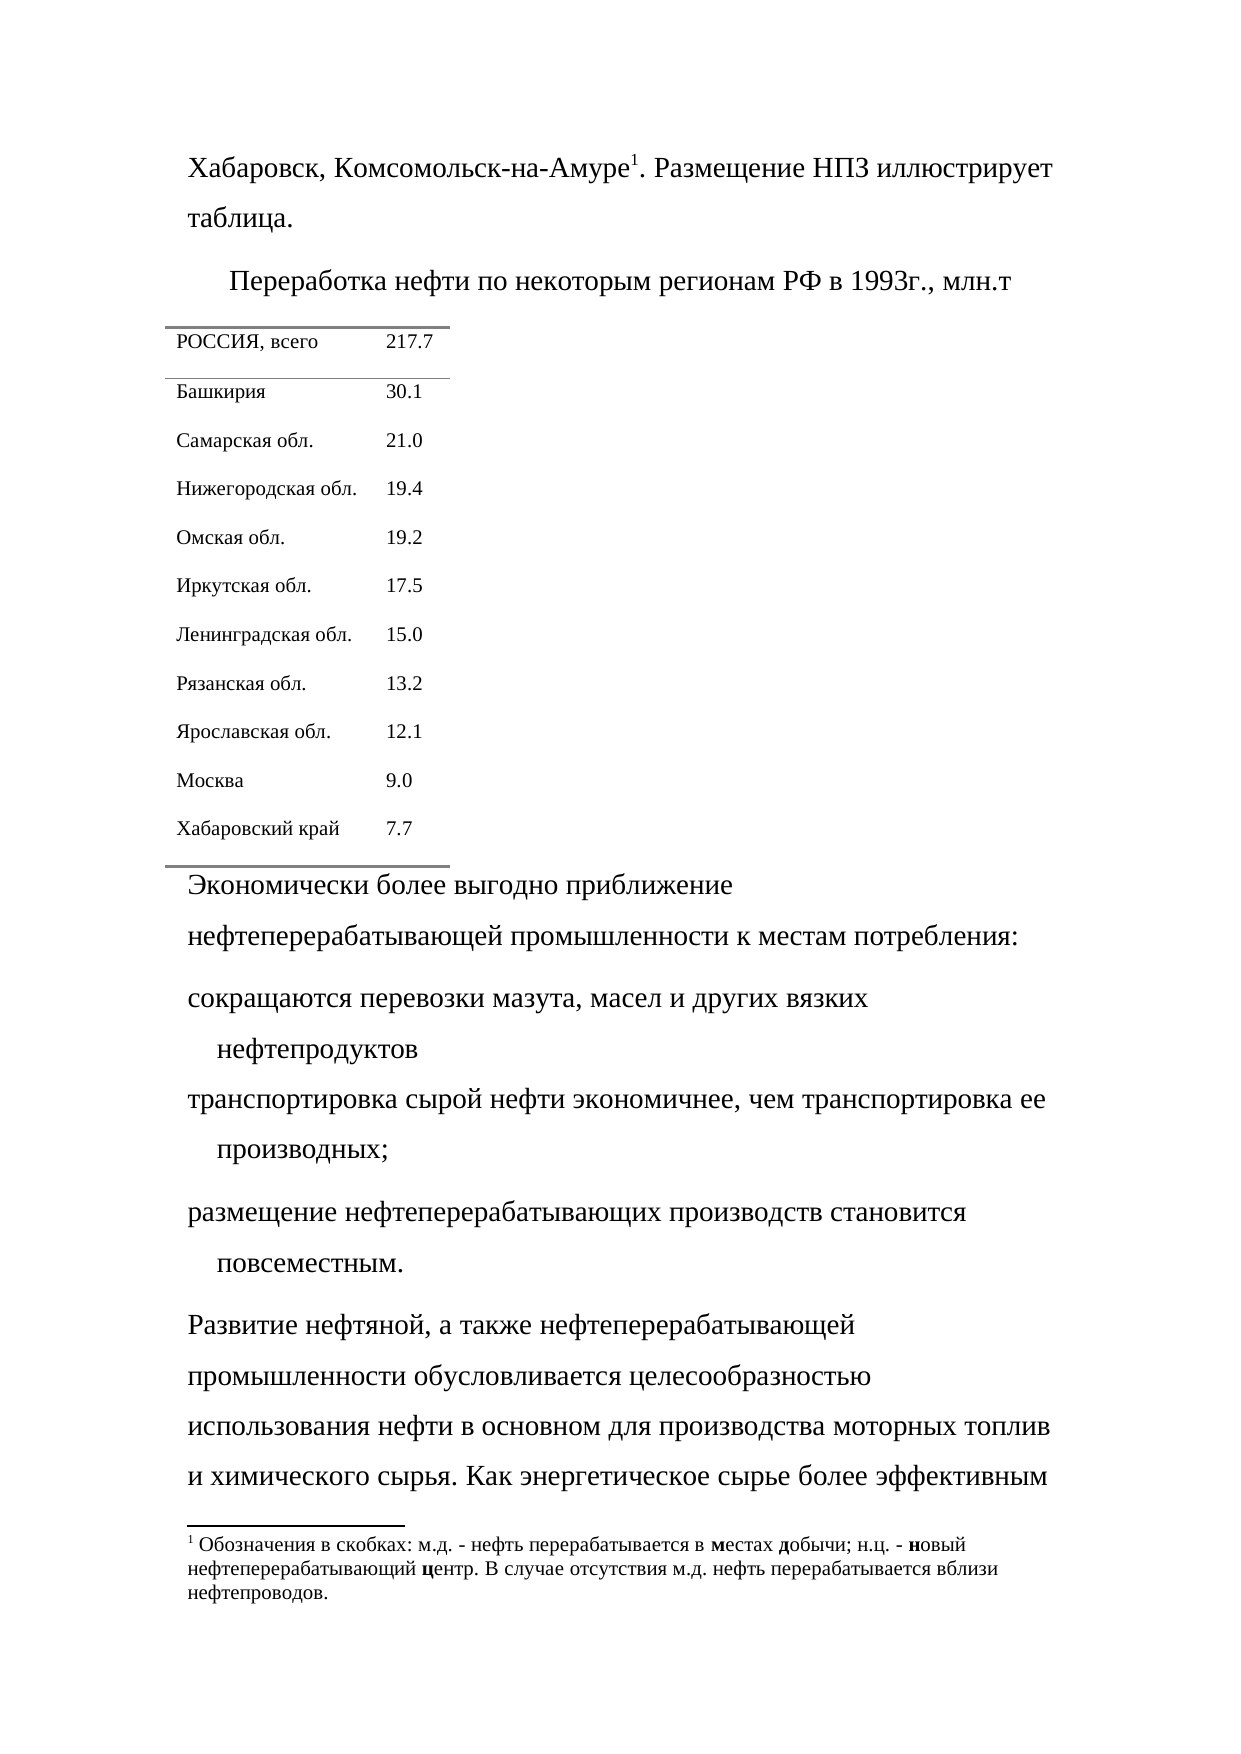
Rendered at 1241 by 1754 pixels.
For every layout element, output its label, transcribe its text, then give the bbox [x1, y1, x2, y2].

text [187, 150, 1053, 234]
table_cell 12.1 [375, 719, 450, 767]
text размещение нефтеперерабатывающих производств становится повсеместным. [187, 1194, 1053, 1278]
table_cell Самарская обл. [165, 428, 374, 476]
table_cell Рязанская обл. [165, 670, 374, 719]
table_cell Ярославская обл. [165, 719, 374, 767]
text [187, 1308, 1053, 1492]
table_header 217.7 [375, 329, 450, 378]
table_cell Хабаровский край [165, 816, 374, 864]
table_cell Москва [165, 768, 374, 816]
text сокращаются перевозки мазута, масел и других вязких нефтепродуктов [187, 981, 1053, 1065]
table_cell Ленинградская обл. [165, 622, 374, 670]
text транспортировка сырой нефти экономичнее, чем транспортировка ее производных; [187, 1081, 1053, 1165]
table_cell 19.2 [375, 525, 450, 573]
text Экономически более выгодно приближение нефтеперерабатывающей промышленности к местам потребления: [187, 868, 1053, 952]
table_cell Башкирия [165, 379, 374, 428]
text Переработка нефти по некоторым регионам РФ в 1993г., млн.т [187, 263, 1053, 297]
table_cell 7.7 [375, 816, 450, 864]
table_cell Нижегородская обл. [165, 476, 374, 525]
table_cell Иркутская обл. [165, 573, 374, 622]
table_header РОССИЯ, всего [165, 329, 374, 378]
table_cell 21.0 [375, 428, 450, 476]
table_cell 13.2 [375, 670, 450, 719]
table_cell 9.0 [375, 768, 450, 816]
table_cell 19.4 [375, 476, 450, 525]
table_cell 30.1 [375, 379, 450, 428]
table_cell 17.5 [375, 573, 450, 622]
table_cell Омская обл. [165, 525, 374, 573]
table_cell 15.0 [375, 622, 450, 670]
